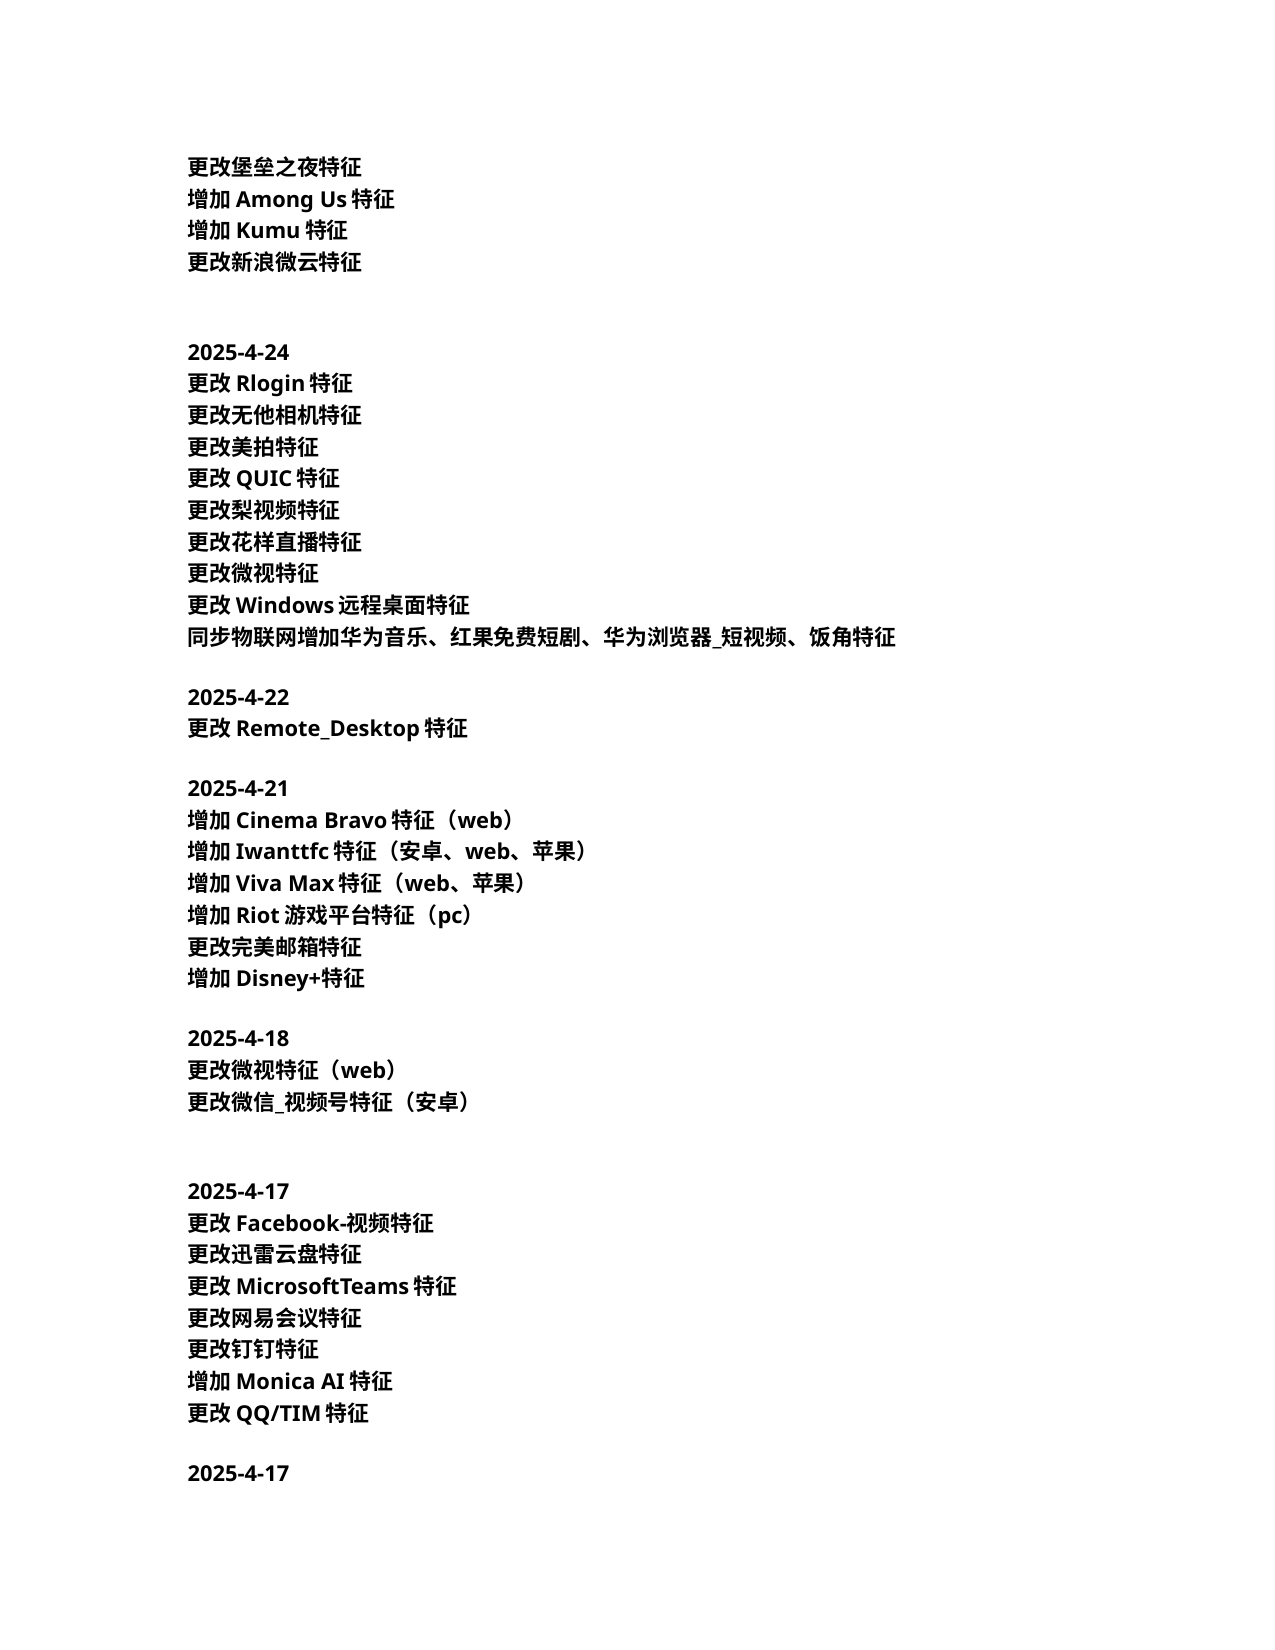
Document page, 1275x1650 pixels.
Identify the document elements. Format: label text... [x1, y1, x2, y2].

text 增加Disney+特征 [187, 961, 1087, 993]
text 更改Rlogin特征 [187, 366, 1087, 398]
text 更改无他相机特征 [187, 398, 1087, 430]
text 更改微视特征 [187, 556, 1087, 588]
text 更改微信_视频号特征（安卓） [187, 1084, 1087, 1116]
text 更改Remote_Desktop特征 [187, 711, 1087, 743]
text 更改花样直播特征 [187, 525, 1087, 556]
text 增加Monica AI特征 [187, 1364, 1087, 1396]
text 更改Windows远程桌面特征 [187, 588, 1087, 620]
text 更改钉钉特征 [187, 1332, 1087, 1364]
text 更改MicrosoftTeams特征 [187, 1269, 1087, 1301]
text 更改梨视频特征 [187, 493, 1087, 525]
text 更改微视特征（web） [187, 1053, 1087, 1084]
text 更改QQ/TIM特征 [187, 1396, 1087, 1428]
text 同步物联网增加华为音乐、红果免费短剧、华为浏览器_短视频、饭角特征 [187, 620, 1087, 652]
text 更改Facebook-视频特征 [187, 1206, 1087, 1237]
text 2025-4-17 [187, 1176, 1087, 1206]
text 2025-4-21 [187, 773, 1087, 803]
text 更改完美邮箱特征 [187, 930, 1087, 961]
text 更改QUIC特征 [187, 461, 1087, 493]
text 2025-4-22 [187, 681, 1087, 711]
text 2025-4-18 [187, 1023, 1087, 1053]
text 增加Viva Max特征（web、苹果） [187, 866, 1087, 898]
text 更改网易会议特征 [187, 1301, 1087, 1332]
text 增加Riot游戏平台特征（pc） [187, 898, 1087, 930]
text 更改迅雷云盘特征 [187, 1237, 1087, 1269]
text 增加Kumu特征 [187, 213, 1087, 245]
text 更改美拍特征 [187, 430, 1087, 461]
text 2025-4-17 [187, 1457, 1087, 1487]
text 2025-4-24 [187, 336, 1087, 366]
text 更改堡垒之夜特征 [187, 150, 1087, 182]
text 更改新浪微云特征 [187, 245, 1087, 277]
text 增加Iwanttfc特征（安卓、web、苹果） [187, 834, 1087, 866]
text 增加Among Us特征 [187, 182, 1087, 213]
text 增加Cinema Bravo特征（web） [187, 803, 1087, 834]
